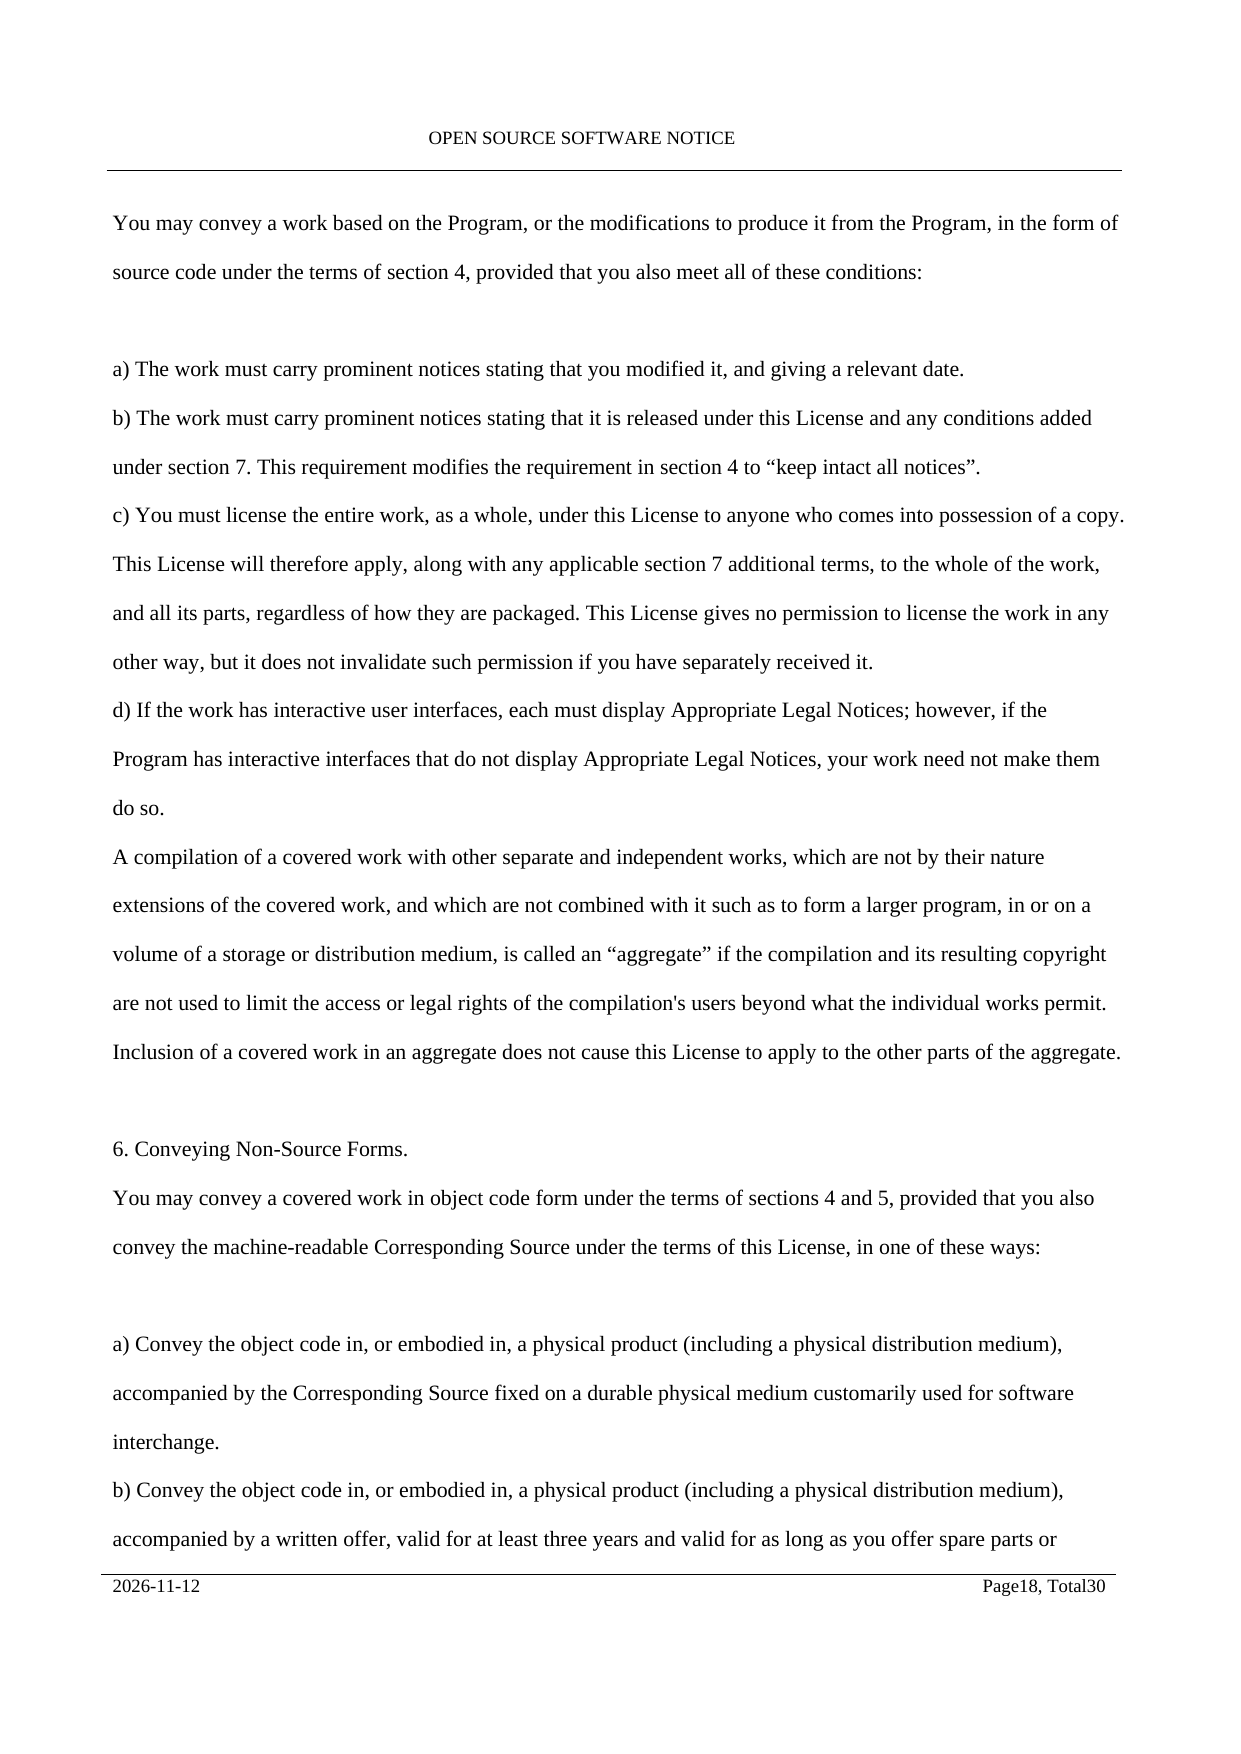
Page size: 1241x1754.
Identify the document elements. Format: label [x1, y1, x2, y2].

text [112, 206, 1128, 1555]
